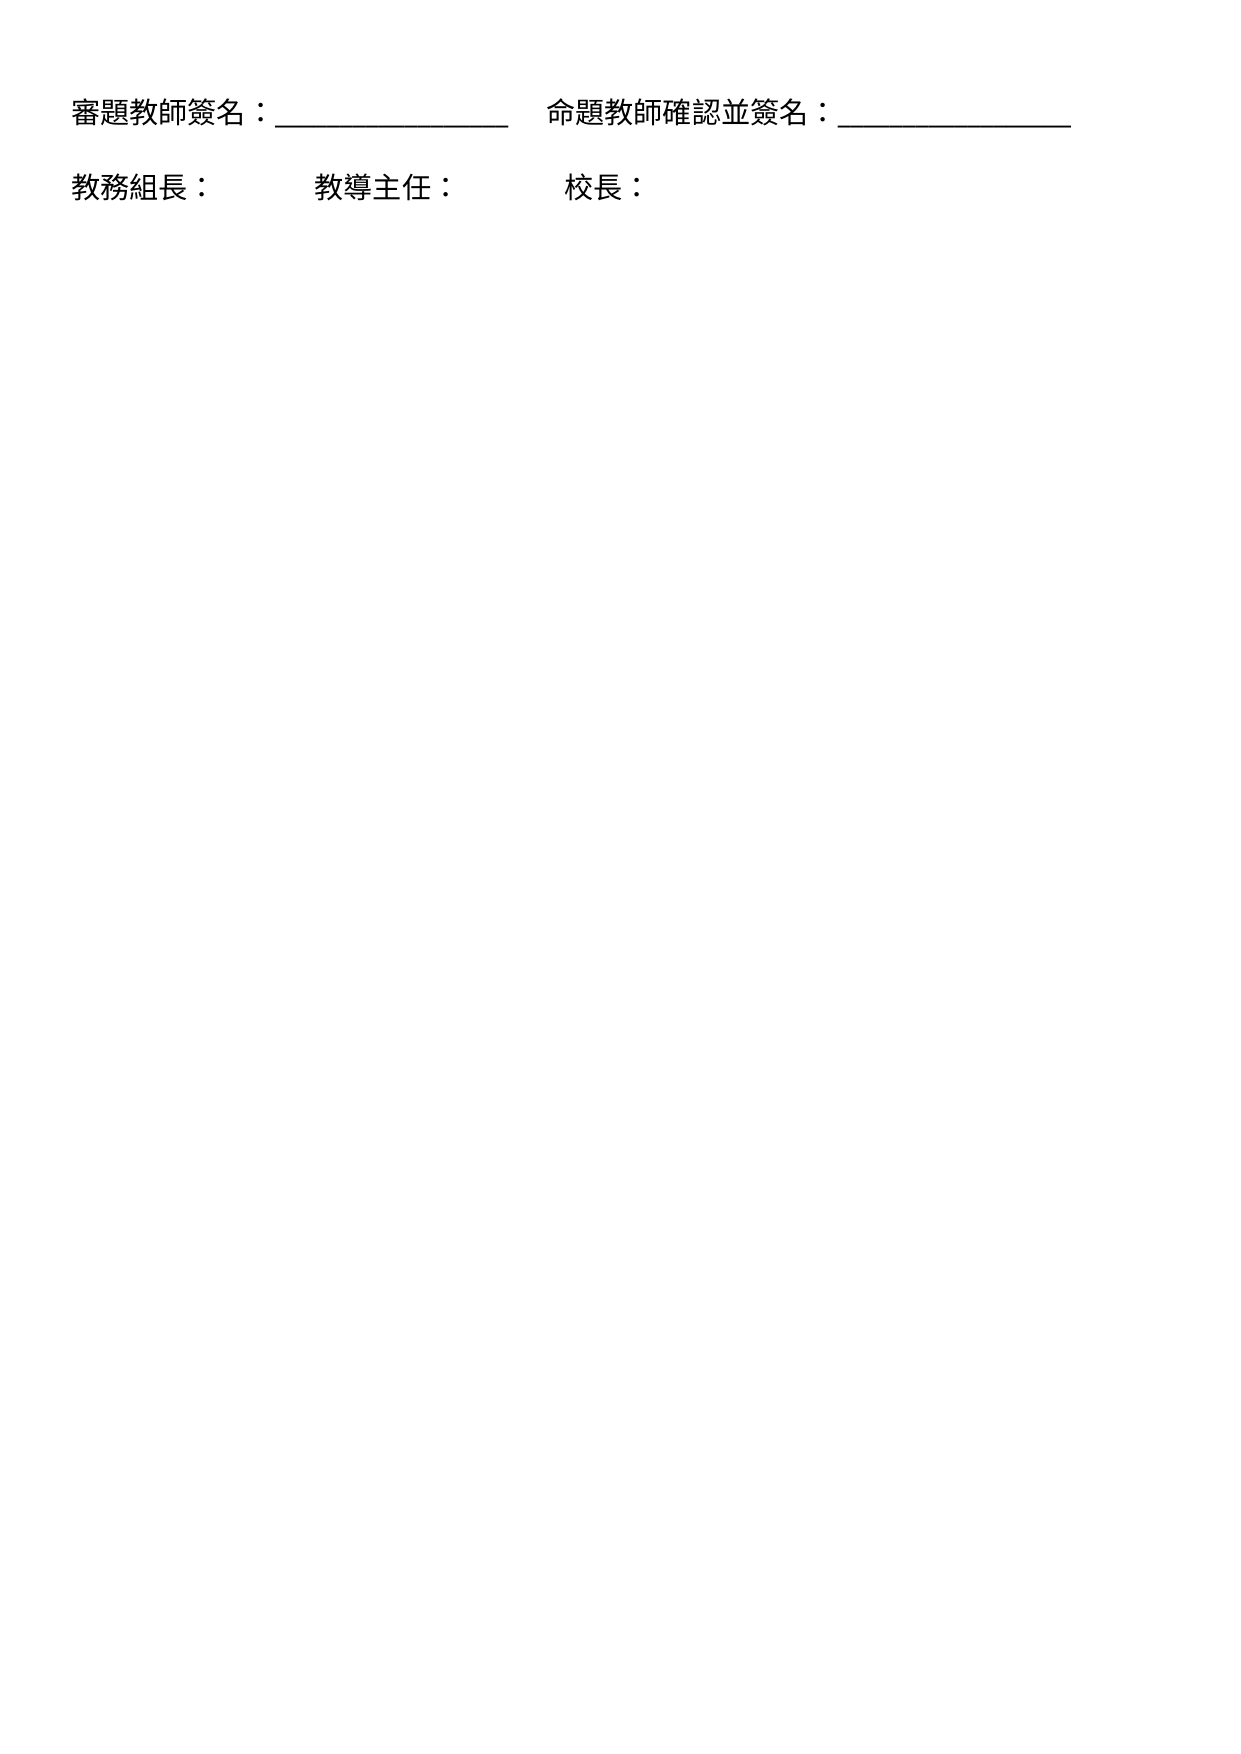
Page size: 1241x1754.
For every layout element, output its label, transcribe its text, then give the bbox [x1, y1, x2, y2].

text 教務組長： 教導主任： 校長： [71, 148, 1169, 223]
text 審題教師簽名：__________________ 命題教師確認並簽名：__________________ [71, 73, 1169, 148]
